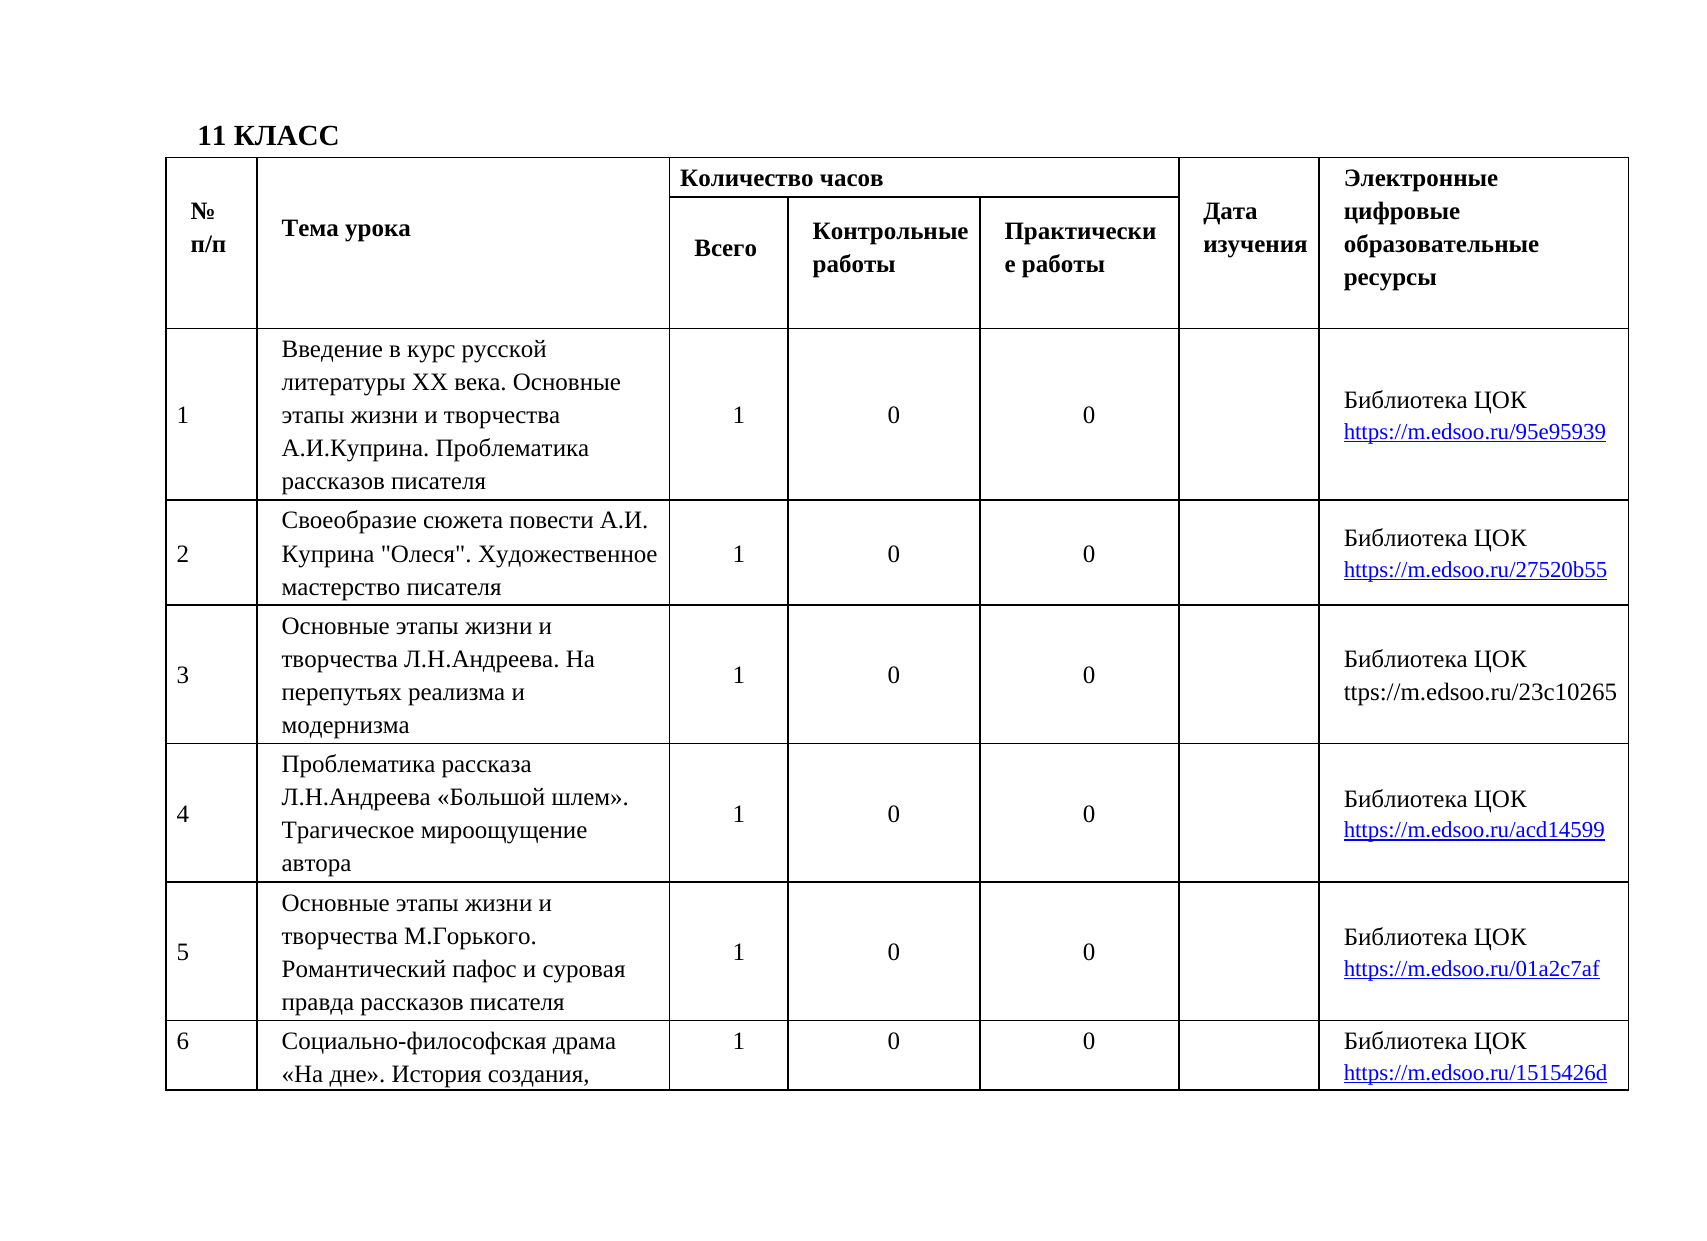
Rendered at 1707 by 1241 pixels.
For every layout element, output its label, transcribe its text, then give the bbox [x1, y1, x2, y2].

table_cell 0 [981, 744, 1178, 881]
table_cell [1180, 501, 1318, 604]
table_cell Библиотека ЦОК https://m.edsoo.ru/01a2c7af [1320, 883, 1628, 1019]
table_cell 1 [670, 329, 787, 499]
table_cell 2 [167, 501, 256, 604]
table_cell Библиотека ЦОК https://m.edsoo.ru/27520b55 [1320, 501, 1628, 604]
table_cell 3 [167, 606, 256, 743]
table_cell 0 [789, 744, 979, 881]
table_cell 5 [167, 883, 256, 1019]
table_cell Библиотека ЦОК ttps://m.edsoo.ru/23c10265 [1320, 606, 1628, 743]
table_cell 0 [789, 883, 979, 1019]
table_cell Введение в курс русской литературы ХХ века. Основные этапы жизни и творчества А.И.Куприна. Проблематика рассказов писателя [258, 329, 669, 499]
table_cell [1320, 1021, 1628, 1089]
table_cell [258, 1021, 669, 1089]
table_cell 0 [789, 501, 979, 604]
table_cell Контрольные работы [789, 198, 979, 327]
table_cell Практические работы [981, 198, 1178, 327]
table_cell 6 [167, 1021, 256, 1089]
text 11 КЛАСС [190, 118, 1618, 152]
table_header Электронные цифровые образовательные ресурсы [1320, 158, 1628, 327]
table_header № п/п [167, 158, 256, 327]
table_header Дата изучения [1180, 158, 1318, 327]
table_cell Основные этапы жизни и творчества Л.Н.Андреева. На перепутьях реализма и модернизма [258, 606, 669, 743]
table_cell 4 [167, 744, 256, 881]
table_cell Библиотека ЦОК https://m.edsoo.ru/acd14599 [1320, 744, 1628, 881]
table_cell 1 [670, 744, 787, 881]
table_cell Основные этапы жизни и творчества М.Горького. Романтический пафос и суровая правда рассказов писателя [258, 883, 669, 1019]
table_cell 0 [789, 1021, 979, 1089]
table_cell [1180, 1021, 1318, 1089]
table_cell 0 [981, 606, 1178, 743]
table_cell 0 [981, 883, 1178, 1019]
table_cell Библиотека ЦОК https://m.edsoo.ru/95e95939 [1320, 329, 1628, 499]
table_cell 0 [981, 501, 1178, 604]
table_cell 0 [789, 606, 979, 743]
table_cell 0 [981, 329, 1178, 499]
table_cell Проблематика рассказа Л.Н.Андреева «Большой шлем». Трагическое мироощущение автора [258, 744, 669, 881]
table_cell 1 [670, 606, 787, 743]
table_cell 1 [670, 501, 787, 604]
table_cell [1180, 883, 1318, 1019]
table_cell [1180, 329, 1318, 499]
table_cell [1180, 606, 1318, 743]
table_cell Всего [670, 198, 787, 327]
table_cell 1 [670, 883, 787, 1019]
table_cell Своеобразие сюжета повести А.И. Куприна "Олеся". Художественное мастерство писателя [258, 501, 669, 604]
table_cell 1 [167, 329, 256, 499]
table_cell [1180, 744, 1318, 881]
table_cell 0 [981, 1021, 1178, 1089]
table_header Тема урока [258, 158, 669, 327]
table_cell 1 [670, 1021, 787, 1089]
table_header Количество часов [670, 158, 1178, 196]
table_cell 0 [789, 329, 979, 499]
